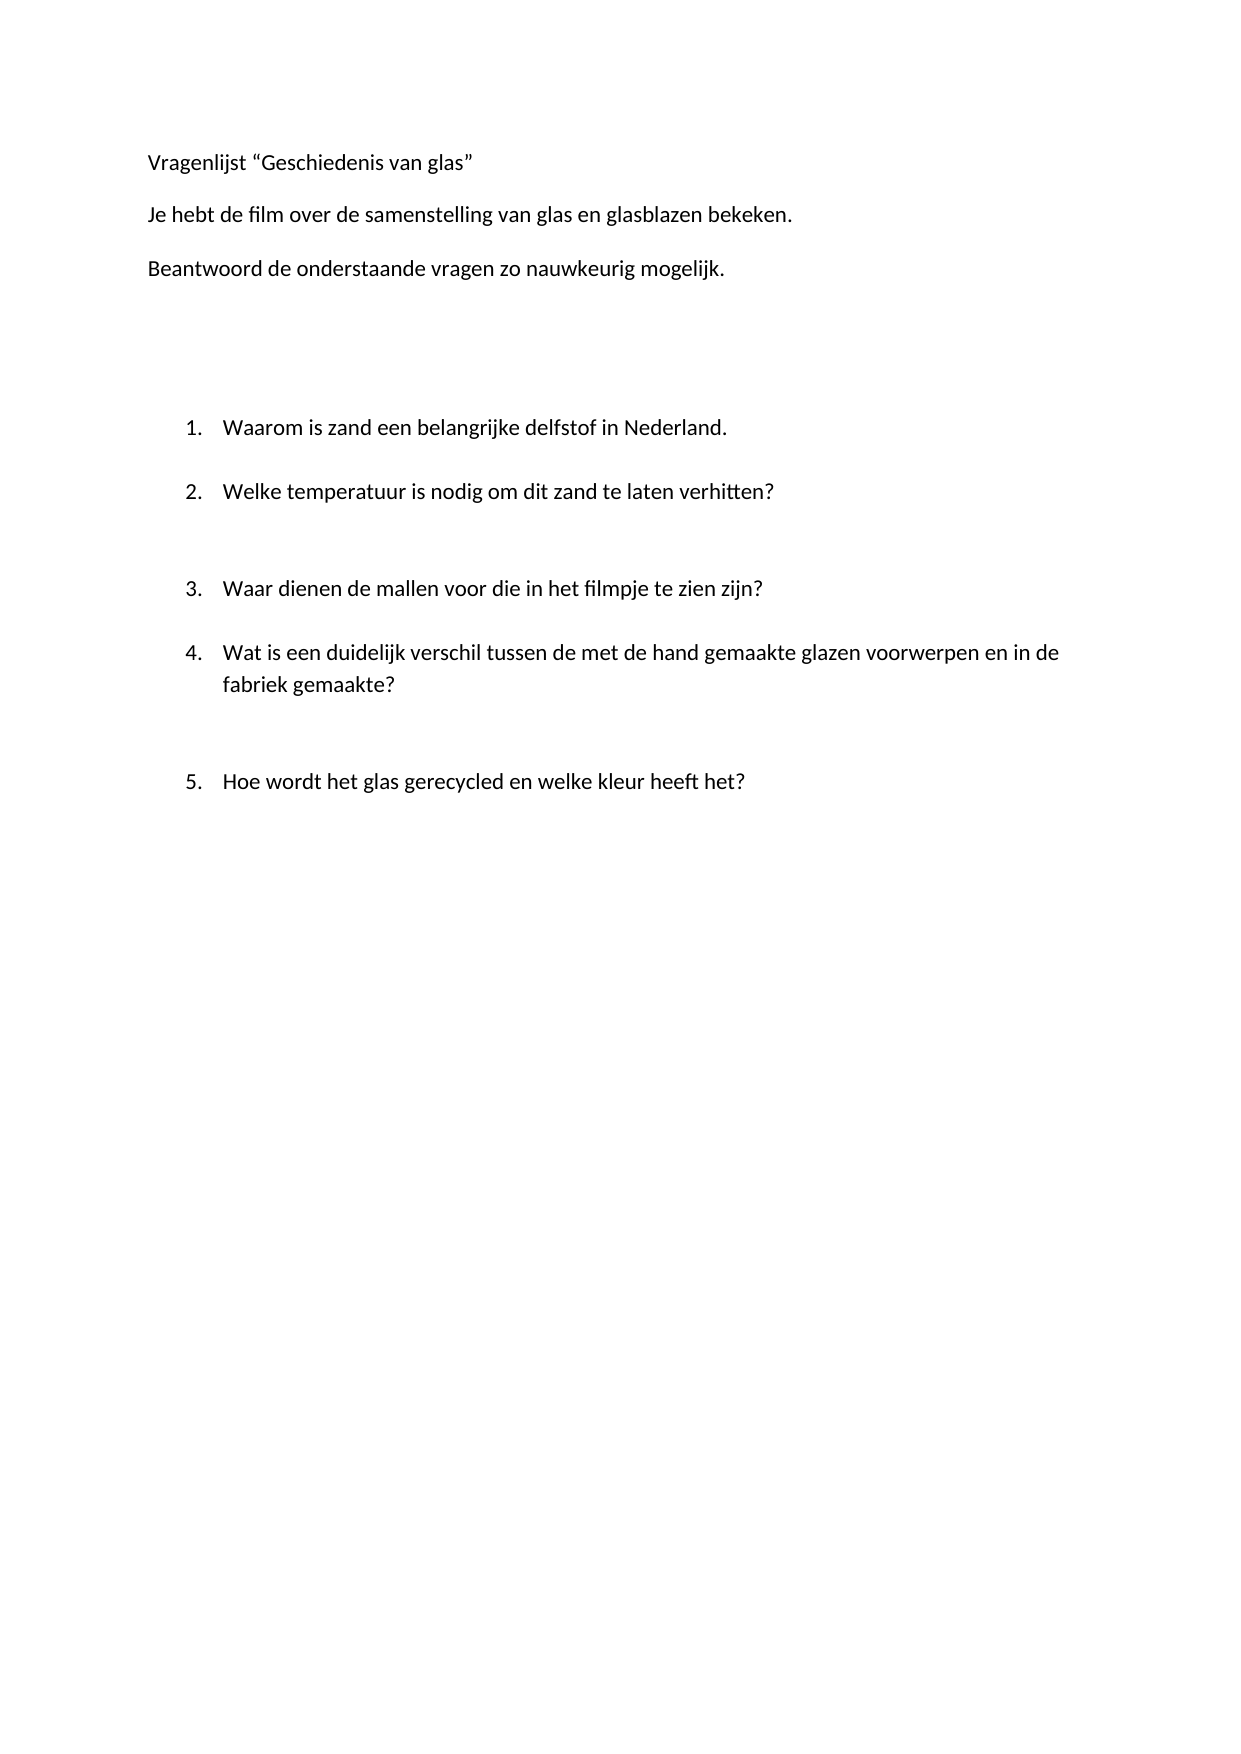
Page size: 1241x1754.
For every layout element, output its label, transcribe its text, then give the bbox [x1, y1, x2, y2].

list Waarom is zand een belangrijke delfstof in Nederland. [185, 413, 1093, 441]
text Beantwoord de onderstaande vragen zo nauwkeurig mogelijk. [148, 254, 1093, 282]
list Hoe wordt het glas gerecycled en welke kleur heeft het? [185, 767, 1093, 795]
list Wat is een duidelijk verschil tussen de met de hand gemaakte glazen voorwerpen en in de fabriek gemaakte? [185, 638, 1093, 698]
list Waar dienen de mallen voor die in het filmpje te zien zijn? [185, 574, 1093, 602]
text Je hebt de film over de samenstelling van glas en glasblazen bekeken. [148, 201, 1093, 229]
text Vragenlijst “Geschiedenis van glas” [148, 148, 1093, 176]
list Welke temperatuur is nodig om dit zand te laten verhitten? [185, 477, 1093, 505]
